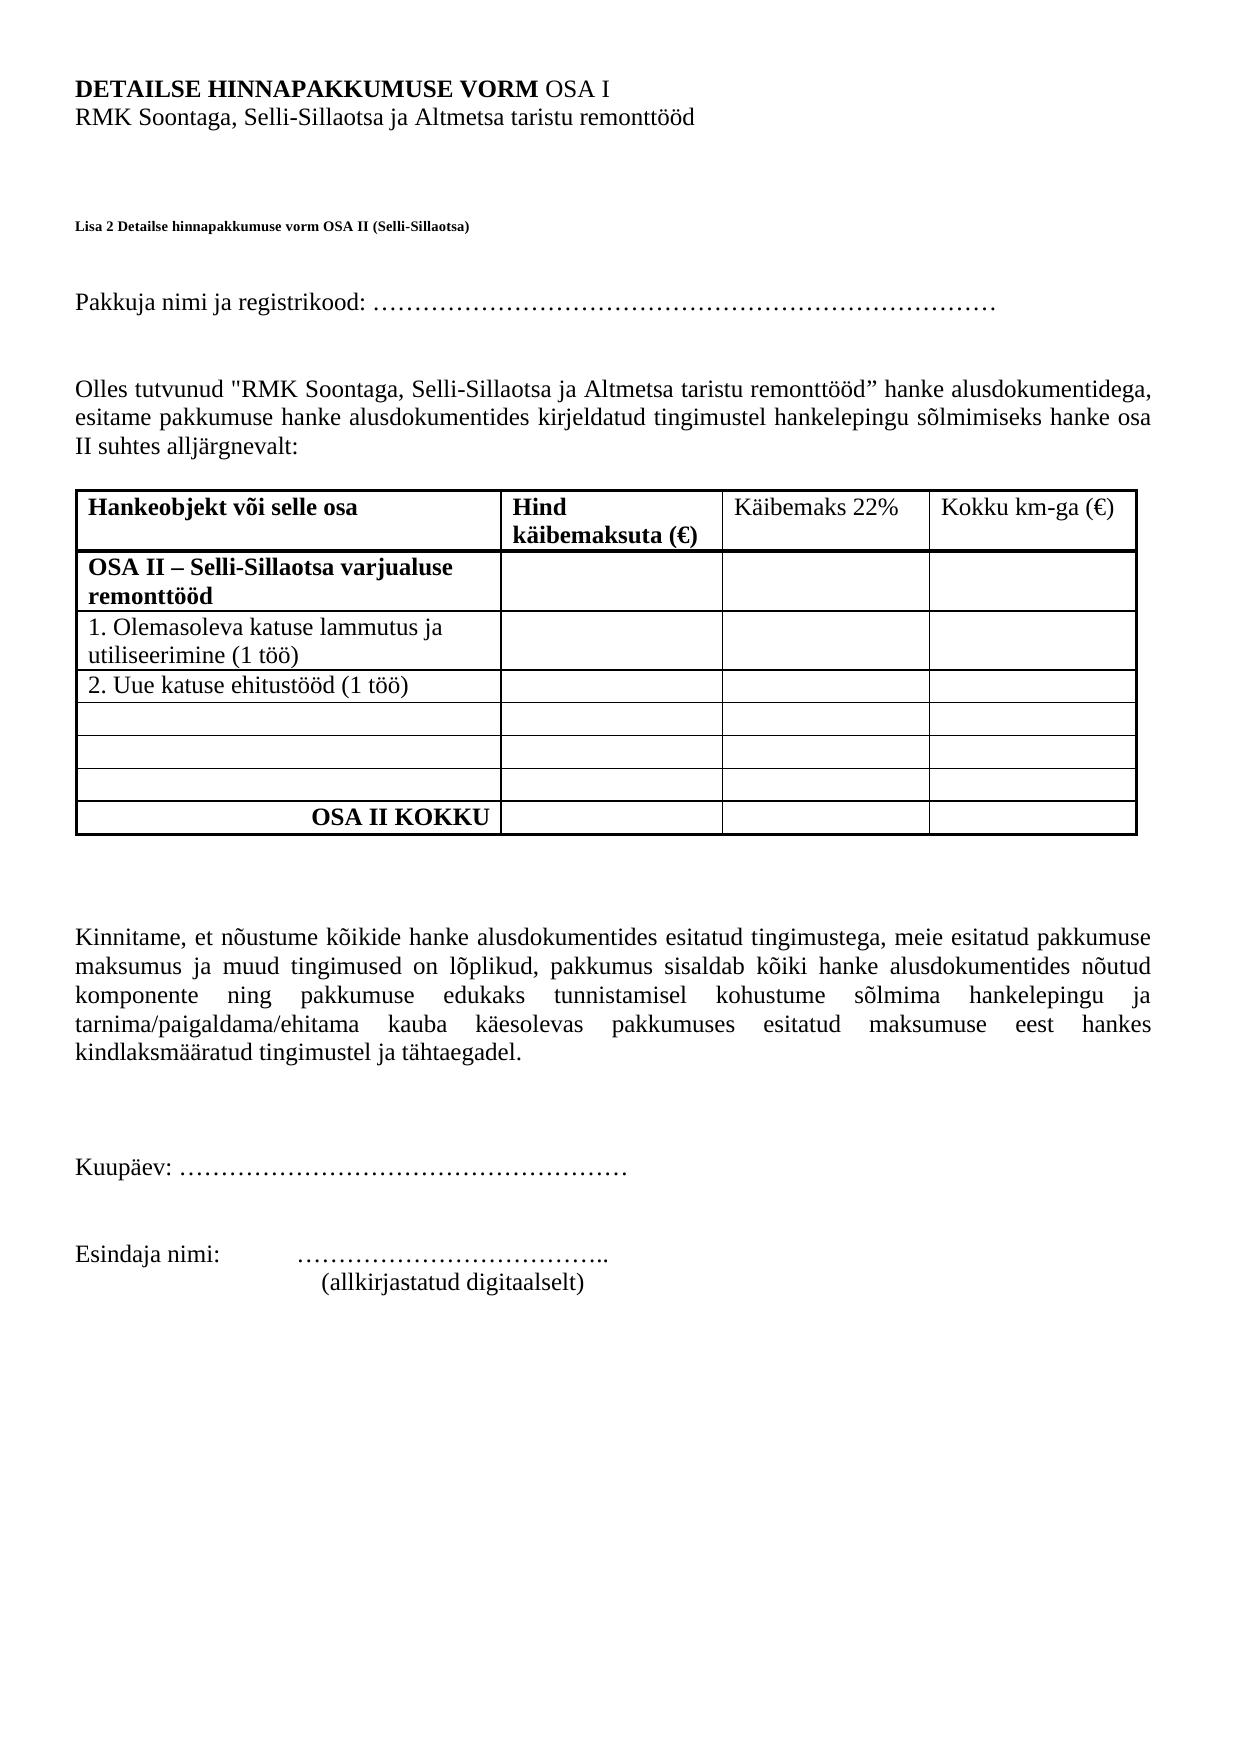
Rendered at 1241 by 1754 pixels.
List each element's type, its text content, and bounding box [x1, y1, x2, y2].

table_cell [723, 671, 929, 702]
table_cell [930, 553, 1135, 610]
table_cell [930, 671, 1135, 702]
text Pakkuja nimi ja registrikood: ………………………………………………………………… [75, 287, 1152, 316]
table_cell [502, 736, 722, 767]
table_cell [502, 612, 722, 669]
text Kuupäev: ……………………………………………… [75, 1152, 1152, 1181]
table_cell [723, 553, 929, 610]
table_cell 2. Uue katuse ehitustööd (1 töö) [78, 671, 500, 702]
table_cell [930, 612, 1135, 669]
table_cell [930, 769, 1135, 800]
table_cell [502, 802, 722, 833]
table_header Käibemaks 22% [723, 492, 929, 549]
table_header Hind käibemaksuta (€) [502, 492, 722, 549]
text Esindaja nimi: ……………………………….. [75, 1239, 1152, 1267]
table_cell [78, 769, 500, 800]
table_cell OSA II KOKKU [78, 802, 500, 833]
text Olles tutvunud "RMK Soontaga, Selli-Sillaotsa ja Altmetsa taristu remonttööd” hanke alusdokumentidega, esitame pakkumuse hanke alusdokumentides kirjeldatud tingimustel hankelepingu sõlmimiseks hanke osa II suhtes alljärgnevalt: [75, 374, 1152, 460]
table_cell OSA II – Selli-Sillaotsa varjualuse remonttööd [78, 553, 500, 610]
table_cell [502, 769, 722, 800]
table_cell 1. Olemasoleva katuse lammutus ja utiliseerimine (1 töö) [78, 612, 500, 669]
table_cell [723, 802, 929, 833]
table_cell [723, 736, 929, 767]
table_cell [723, 769, 929, 800]
table_cell [930, 736, 1135, 767]
text (allkirjastatud digitaalselt) [222, 1267, 1152, 1296]
text Kinnitame, et nõustume kõikide hanke alusdokumentides esitatud tingimustega, meie esitatud pakkumuse maksumus ja muud tingimused on lõplikud, pakkumus sisaldab kõiki hanke alusdokumentides nõutud komponente ning pakkumuse edukaks tunnistamisel kohustume sõlmima hankelepingu ja tarnima/paigaldama/ehitama kauba käesolevas pakkumuses esitatud maksumuse eest hankes kindlaksmääratud tingimustel ja tähtaegadel. [75, 922, 1152, 1066]
table_cell [78, 736, 500, 767]
table_cell [930, 703, 1135, 735]
table_cell [723, 612, 929, 669]
table_header Hankeobjekt või selle osa [78, 492, 500, 549]
table_cell [78, 703, 500, 735]
table_cell [723, 703, 929, 735]
table_cell [502, 703, 722, 735]
table_cell [502, 671, 722, 702]
table_cell [930, 802, 1135, 833]
table_cell [502, 553, 722, 610]
table_header Kokku km-ga (€) [930, 492, 1135, 549]
subtitle Lisa 2 Detailse hinnapakkumuse vorm OSA II (Selli-Sillaotsa) [75, 217, 1152, 246]
